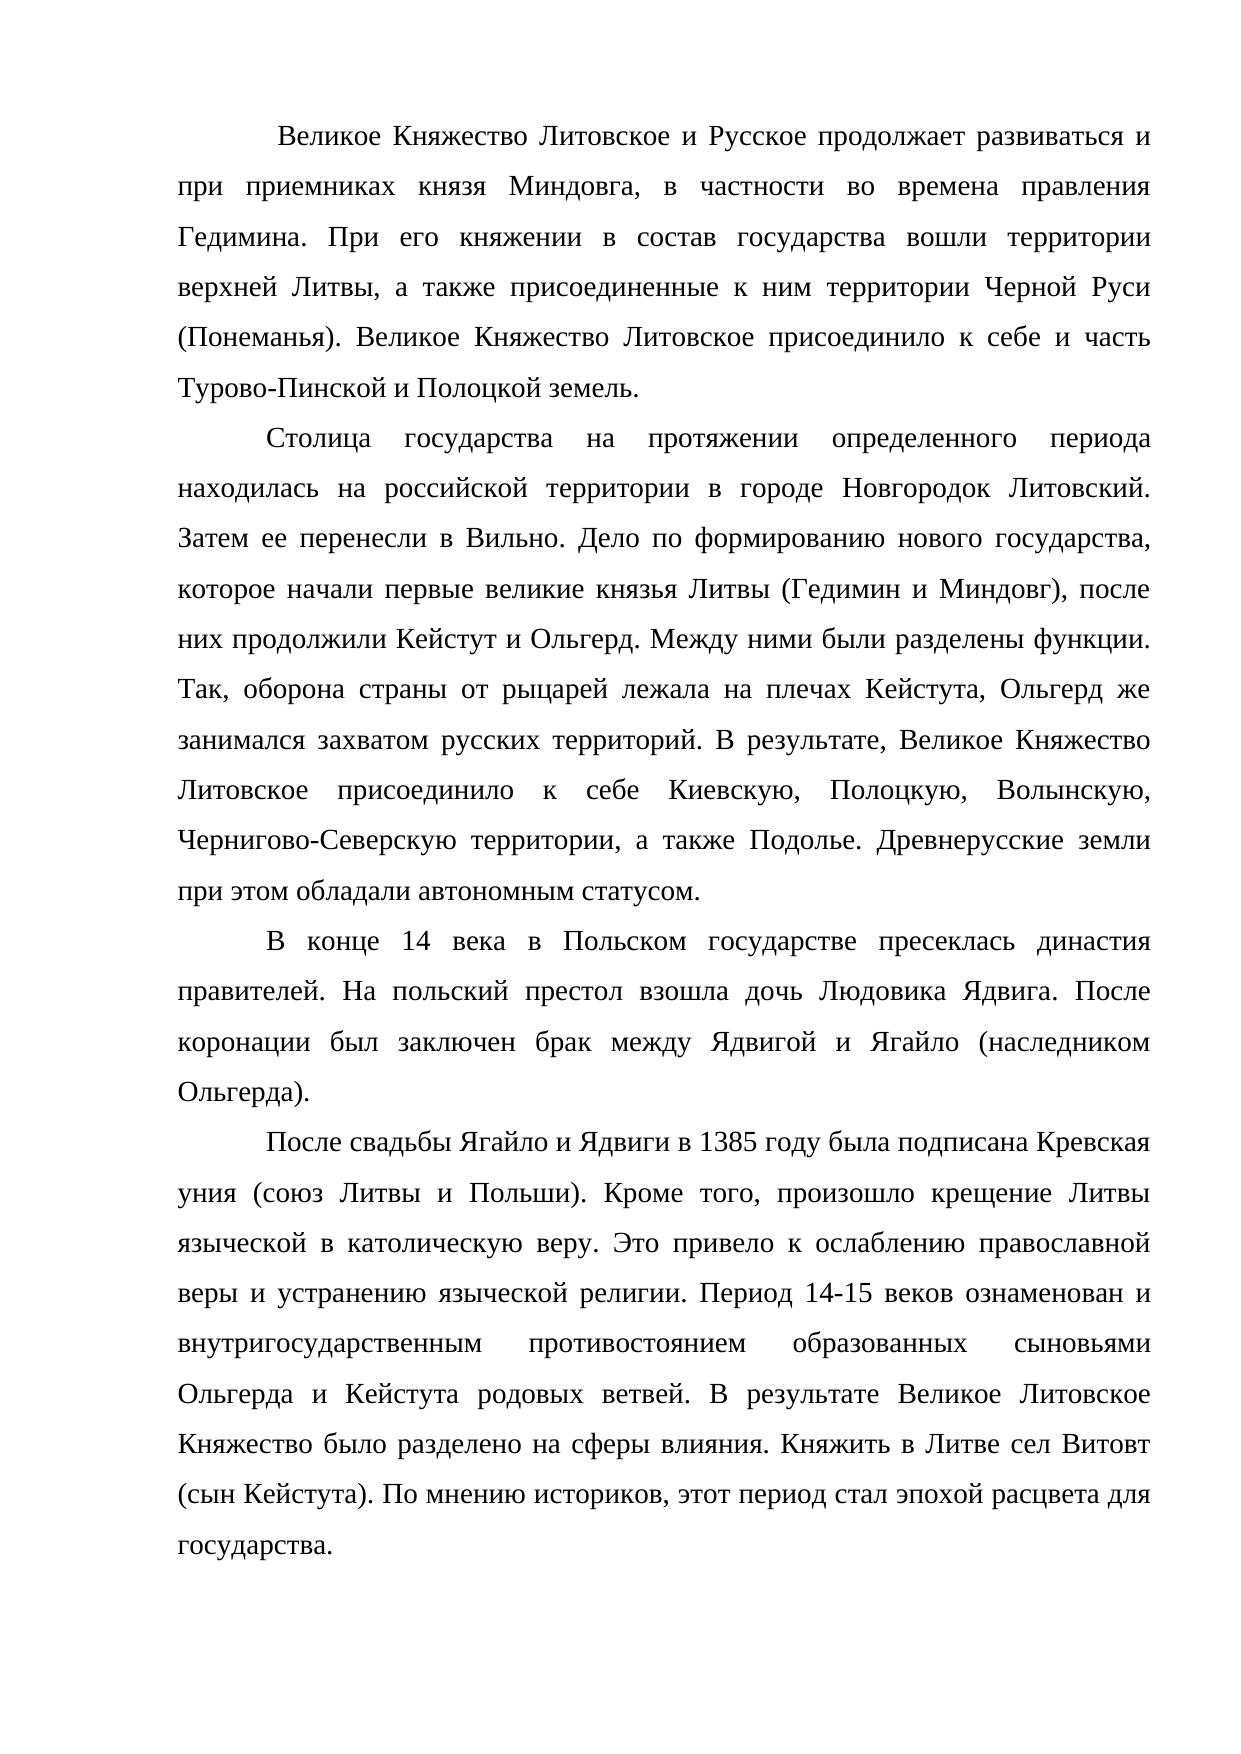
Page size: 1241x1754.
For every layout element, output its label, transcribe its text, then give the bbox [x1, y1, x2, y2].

text Великое Княжество Литовское и Русское продолжает развиваться и при приемниках князя Миндовга, в частности во времена правления Гедимина. При его княжении в состав государства вошли территории верхней Литвы, а также присоединенные к ним территории Черной Руси (Понеманья). Великое Княжество Литовское присоединило к себе и часть Турово-Пинской и Полоцкой земель. [177, 118, 1152, 403]
text В конце 14 века в Польском государстве пресеклась династия правителей. На польский престол взошла дочь Людовика Ядвига. После коронации был заключен брак между Ядвигой и Ягайло (наследником Ольгерда). [177, 923, 1152, 1108]
text Столица государства на протяжении определенного периода находилась на российской территории в городе Новгородок Литовский. Затем ее перенесли в Вильно. Дело по формированию нового государства, которое начали первые великие князья Литвы (Гедимин и Миндовг), после них продолжили Кейстут и Ольгерд. Между ними были разделены функции. Так, оборона страны от рыцарей лежала на плечах Кейстута, Ольгерд же занимался захватом русских территорий. В результате, Великое Княжество Литовское присоединило к себе Киевскую, Полоцкую, Волынскую, Чернигово-Северскую территории, а также Подолье. Древнерусские земли при этом обладали автономным статусом. [177, 420, 1152, 906]
text После свадьбы Ягайло и Ядвиги в 1385 году была подписана Кревская уния (союз Литвы и Польши). Кроме того, произошло крещение Литвы языческой в католическую веру. Это привело к ослаблению православной веры и устранению языческой религии. Период 14-15 веков ознаменован и внутригосударственным противостоянием образованных сыновьями Ольгерда и Кейстута родовых ветвей. В результате Великое Литовское Княжество было разделено на сферы влияния. Княжить в Литве сел Витовт (сын Кейстута). По мнению историков, этот период стал эпохой расцвета для государства. [177, 1124, 1152, 1560]
